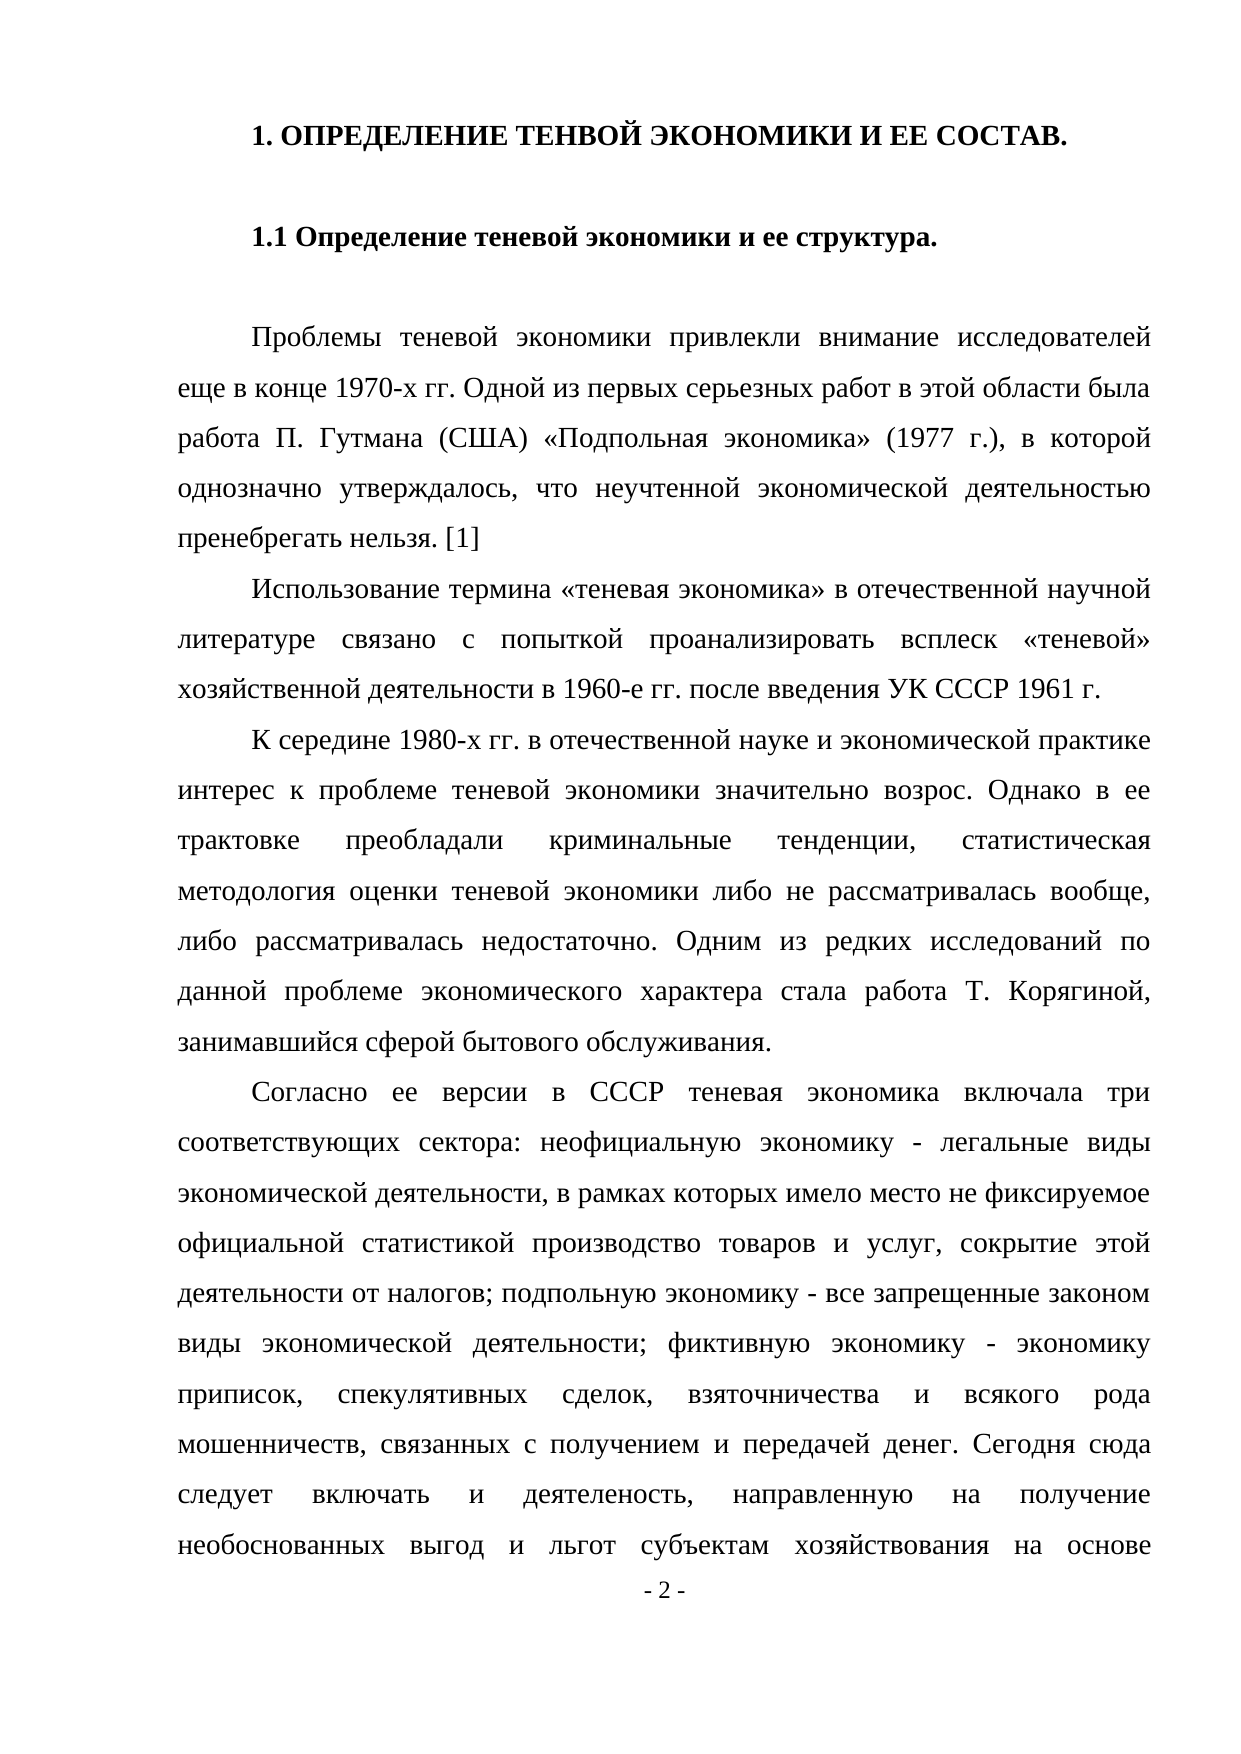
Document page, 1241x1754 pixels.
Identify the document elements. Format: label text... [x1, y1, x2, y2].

text 1.1 Определение теневой экономики и ее структура. [177, 219, 1152, 252]
text Использование термина «теневая экономика» в отечественной научной литературе связано с попыткой проанализировать всплеск «теневой» хозяйственной деятельности в 1960-е гг. после введения УК СССР 1961 г. [177, 571, 1152, 705]
text Проблемы теневой экономики привлекли внимание исследователей еще в конце 1970-х гг. Одной из первых серьезных работ в этой области была работа П. Гутмана (США) «Подпольная экономика» (.), в которой однозначно утверждалось, что неучтенной экономической деятельностью пренебрегать нельзя. [1] [177, 319, 1152, 554]
subtitle 1. ОПРЕДЕЛЕНИЕ ТЕНВОЙ ЭКОНОМИКИ И ЕЕ СОСТАВ. [177, 118, 1152, 152]
text К середине 1980-х гг. в отечественной науке и экономической практике интерес к проблеме теневой экономики значительно возрос. Однако в ее трактовке преобладали криминальные тенденции, статистическая методология оценки теневой экономики либо не рассматривалась вообще, либо рассматривалась недостаточно. Одним из редких исследований по данной проблеме экономического характера стала работа Т. Корягиной, занимавшийся сферой бытового обслуживания. [177, 722, 1152, 1057]
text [177, 1074, 1152, 1560]
